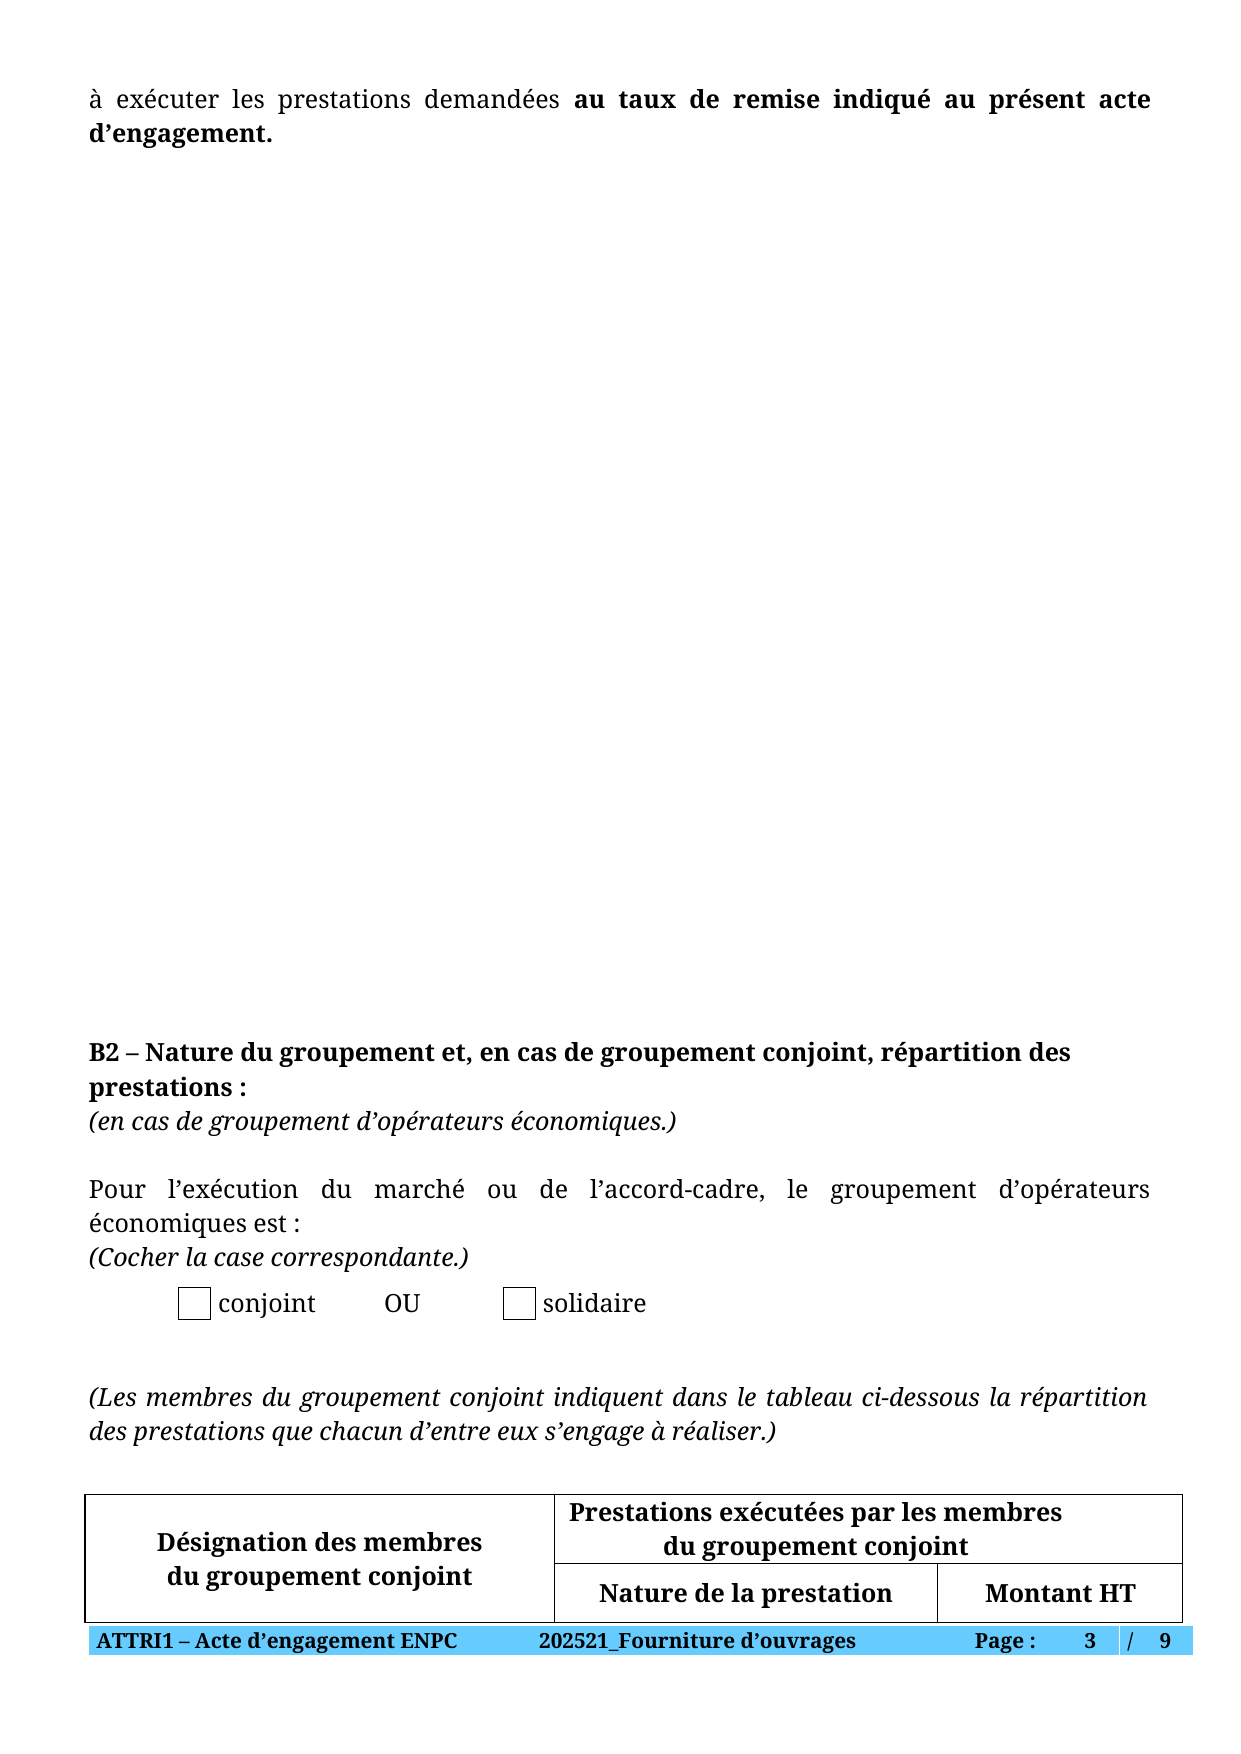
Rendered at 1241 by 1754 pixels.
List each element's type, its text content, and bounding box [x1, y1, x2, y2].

table_header Prestations exécutées par les membres du groupement conjoint [555, 1495, 1182, 1563]
text Pour l’exécution du marché ou de l’accord-cadre, le groupement d’opérateurs économiques est : [89, 1171, 1152, 1239]
text B2 – Nature du groupement et, en cas de groupement conjoint, répartition des prestations : [89, 1035, 1152, 1103]
text à exécuter les prestations demandées au taux de remise indiqué au présent acte d’engagement. [89, 81, 1152, 149]
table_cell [555, 1564, 937, 1622]
table_header Désignation des membres du groupement conjoint [86, 1495, 554, 1622]
text (Les membres du groupement conjoint indiquent dans le tableau ci-dessous la répartition des prestations que chacun d’entre eux s’engage à réaliser.) [89, 1379, 1152, 1447]
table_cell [938, 1564, 1182, 1622]
text (en cas de groupement d’opérateurs économiques.) [89, 1103, 1152, 1137]
text conjoint OU solidaire [89, 1286, 1152, 1320]
text (Cocher la case correspondante.) [89, 1239, 1152, 1273]
